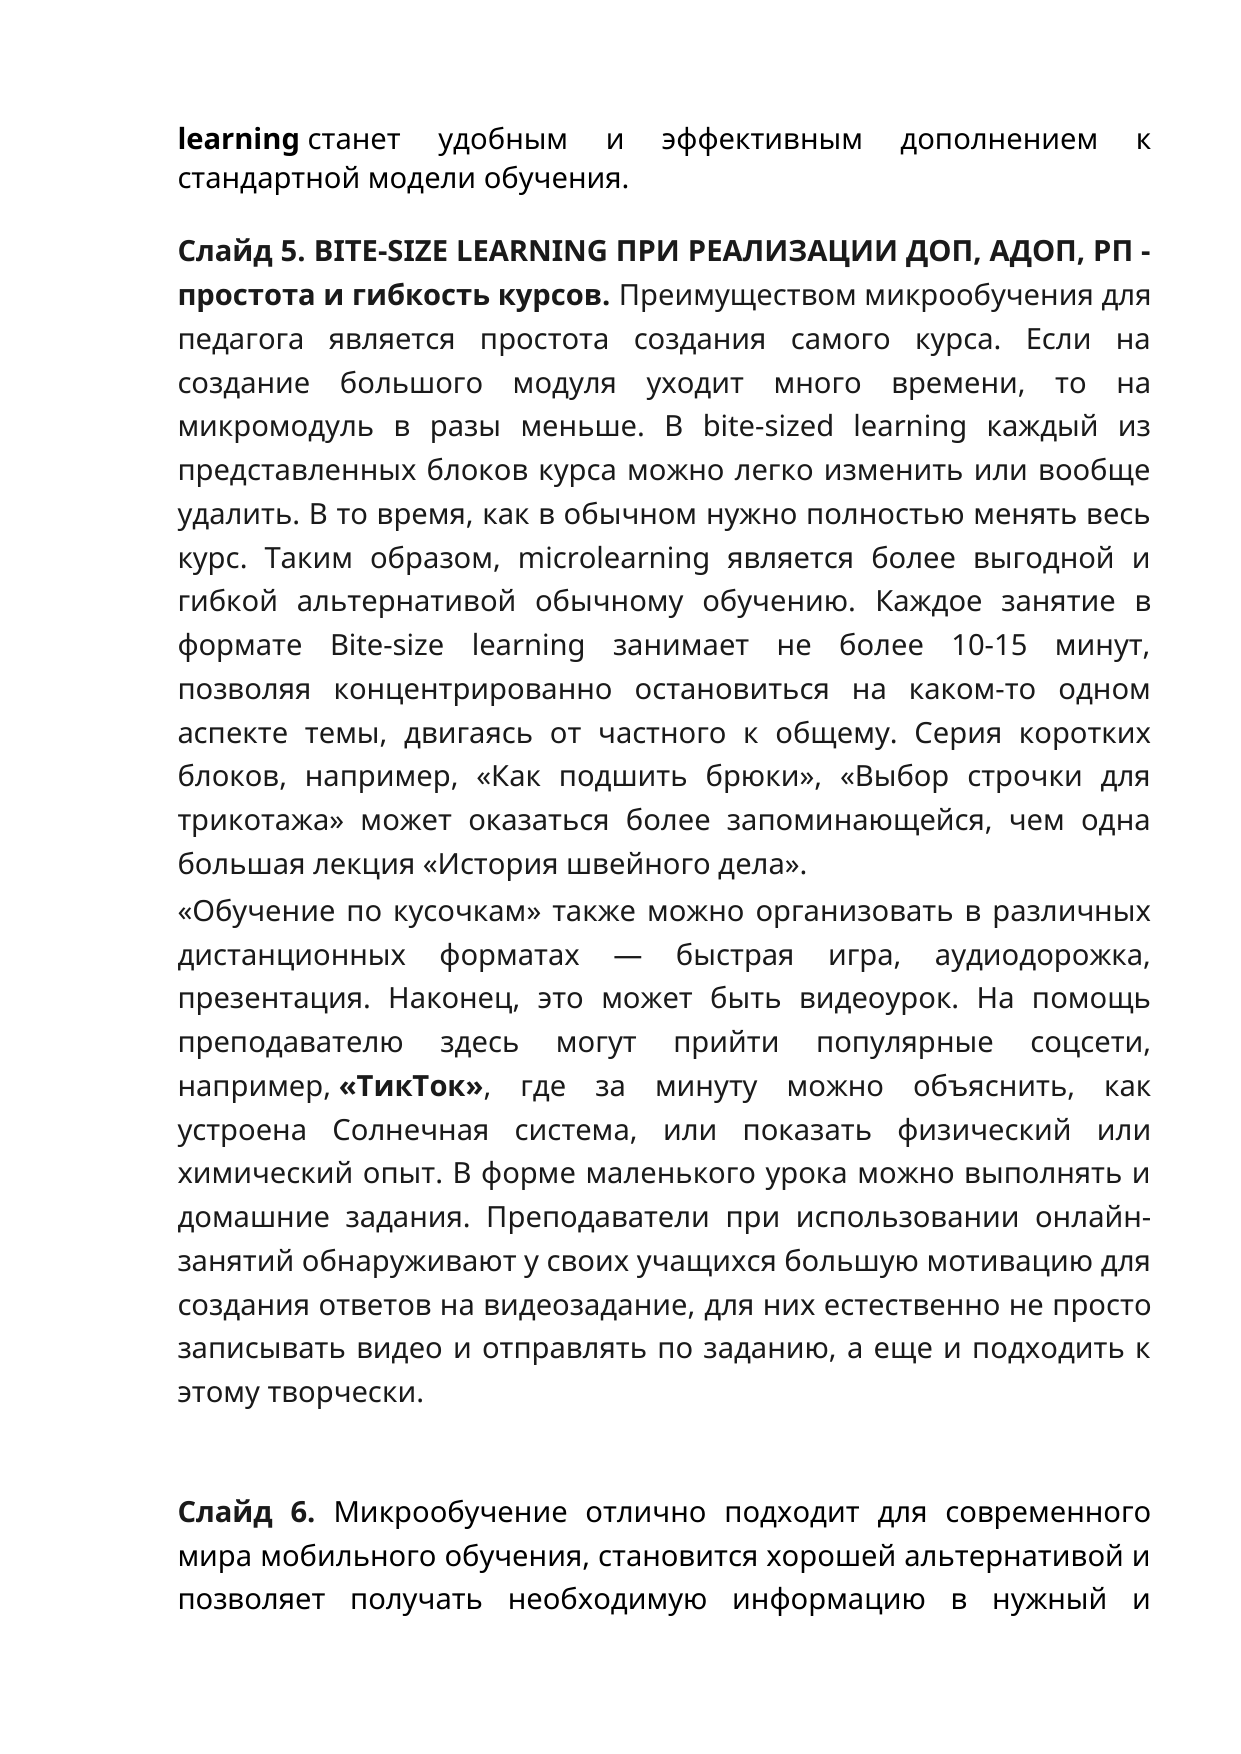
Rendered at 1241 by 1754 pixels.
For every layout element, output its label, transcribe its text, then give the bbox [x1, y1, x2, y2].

text Слайд 5. BITE-SIZE LEARNING ПРИ РЕАЛИЗАЦИИ ДОП, АДОП, РП - простота и гибкость курсов. Преимуществом микрообучения для педагога является простота создания самого курса. Если на создание большого модуля уходит много времени, то на микромодуль в разы меньше. В bite-sized learning каждый из представленных блоков курса можно легко изменить или вообще удалить. В то время, как в обычном нужно полностью менять весь курс. Таким образом, microlearning является более выгодной и гибкой альтернативой обычному обучению. Каждое занятие в формате Bite-size learning занимает не более 10-15 минут, позволяя концентрированно остановиться на каком-то одном аспекте темы, двигаясь от частного к общему. Серия коротких блоков, например, «Как подшить брюки», «Выбор строчки для трикотажа» может оказаться более запоминающейся, чем одна большая лекция «История швейного дела». [177, 227, 1152, 883]
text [177, 1487, 1152, 1618]
text «Обучение по кусочкам» также можно организовать в различных дистанционных форматах — быстрая игра, аудиодорожка, презентация. Наконец, это может быть видеоурок. На помощь преподавателю здесь могут прийти популярные соцсети, например, «ТикТок», где за минуту можно объяснить, как устроена Солнечная система, или показать физический или химический опыт. В форме маленького урока можно выполнять и домашние задания. Преподаватели при использовании онлайн-занятий обнаруживают у своих учащихся большую мотивацию для создания ответов на видеозадание, для них естественно не просто записывать видео и отправлять по заданию, а еще и подходить к этому творчески. [177, 1367, 1152, 1411]
text «Обучение по кусочкам» также можно организовать в различных дистанционных форматах — быстрая игра, аудиодорожка, презентация. Наконец, это может быть видеоурок. На помощь преподавателю здесь могут прийти популярные соцсети, например, «ТикТок», где за минуту можно объяснить, как устроена Солнечная система, или показать физический или химический опыт. В форме маленького урока можно выполнять и домашние задания. Преподаватели при использовании онлайн-занятий обнаруживают у своих учащихся большую мотивацию для создания ответов на видеозадание, для них естественно не просто записывать видео и отправлять по заданию, а еще и подходить к этому творчески. [177, 886, 1152, 1328]
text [177, 118, 1152, 197]
